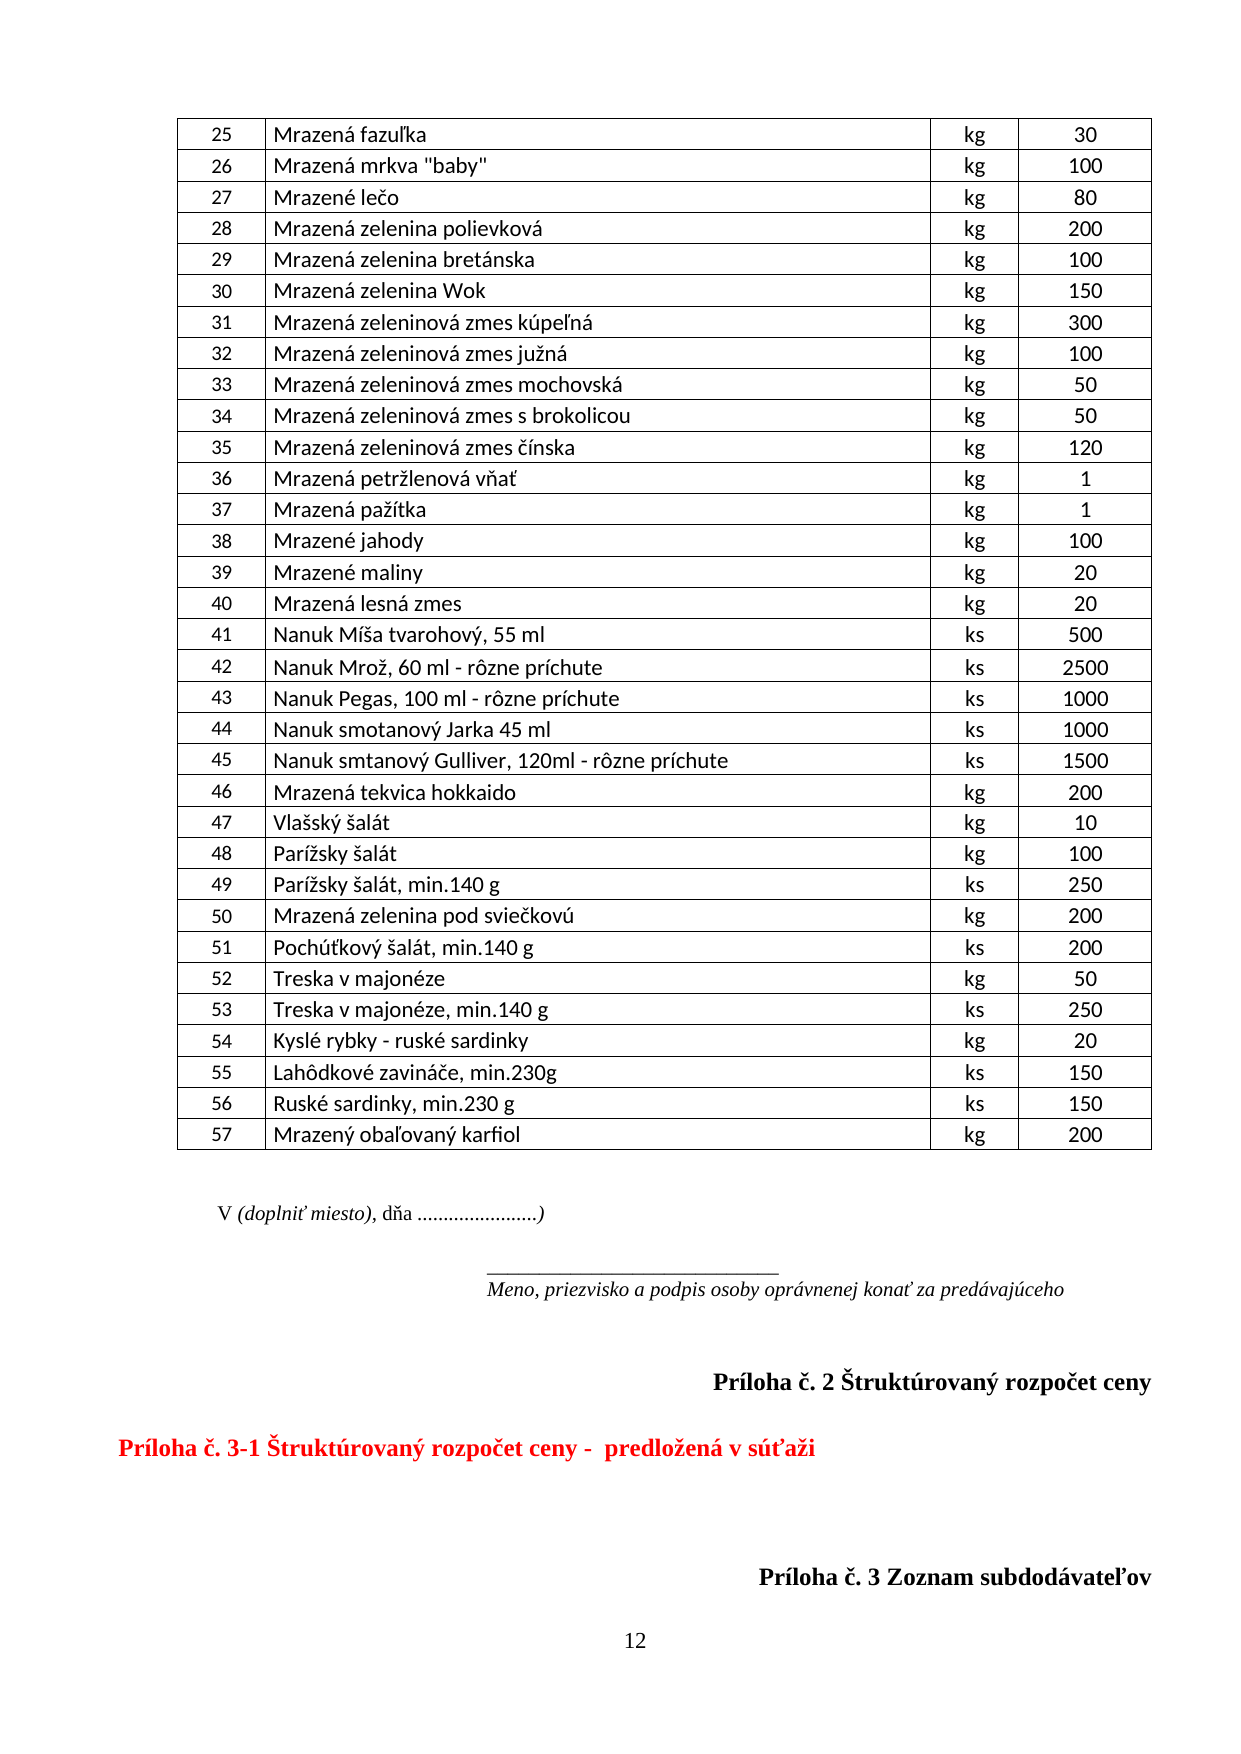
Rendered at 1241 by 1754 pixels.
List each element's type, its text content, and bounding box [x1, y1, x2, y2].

table_cell kg [931, 307, 1018, 337]
table_cell ks [931, 713, 1018, 743]
table_cell 49 [178, 869, 265, 899]
table_cell kg [931, 494, 1018, 524]
table_cell 34 [178, 400, 265, 431]
table_cell Mrazené jahody [266, 525, 930, 556]
table_cell Mrazené maliny [266, 557, 930, 587]
table_cell Mrazená tekvica hokkaido [266, 775, 930, 806]
table_cell 30 [178, 275, 265, 306]
table_cell kg [931, 432, 1018, 462]
table_cell 100 [1019, 150, 1151, 181]
table_cell 43 [178, 682, 265, 712]
table_cell 250 [1019, 994, 1151, 1024]
table_cell kg [931, 244, 1018, 274]
table_cell Mrazená petržlenová vňať [266, 463, 930, 493]
table_cell 33 [178, 369, 265, 399]
table_cell Vlašský šalát [266, 807, 930, 837]
table_cell Mrazená pažítka [266, 494, 930, 524]
table_cell Treska v majonéze, min.140 g [266, 994, 930, 1024]
table_cell Mrazená lesná zmes [266, 588, 930, 618]
table_cell Nanuk Pegas, 100 ml - rôzne príchute [266, 682, 930, 712]
table_cell 120 [1019, 432, 1151, 462]
text Príloha č. 3-1 Štruktúrovaný rozpočet ceny - predložená v súťaži [118, 1433, 1152, 1462]
table_cell kg [931, 463, 1018, 493]
table_cell 50 [1019, 963, 1151, 993]
table_cell 57 [178, 1119, 265, 1149]
table_cell ks [931, 682, 1018, 712]
table_cell Nanuk Mrož, 60 ml - rôzne príchute [266, 650, 930, 681]
table_cell Mrazená zelenina bretánska [266, 244, 930, 274]
table_cell 200 [1019, 900, 1151, 931]
table_cell 50 [178, 900, 265, 931]
table_cell Mrazená zelenina pod sviečkovú [266, 900, 930, 931]
table_cell ks [931, 994, 1018, 1024]
table_cell Mrazená mrkva "baby" [266, 150, 930, 181]
table_cell kg [931, 150, 1018, 181]
table_cell kg [931, 400, 1018, 431]
table_cell ks [931, 1057, 1018, 1087]
table_cell kg [931, 963, 1018, 993]
table_cell kg [931, 369, 1018, 399]
table_cell 10 [1019, 807, 1151, 837]
table_cell 20 [1019, 1025, 1151, 1056]
table_cell 1500 [1019, 744, 1151, 774]
table_cell Mrazená zeleninová zmes mochovská [266, 369, 930, 399]
table_cell 30 [1019, 119, 1151, 149]
table_cell 20 [1019, 557, 1151, 587]
table_cell ks [931, 650, 1018, 681]
table_cell 46 [178, 775, 265, 806]
table_cell kg [931, 838, 1018, 868]
text Meno, priezvisko a podpis osoby oprávnenej konať za predávajúceho [487, 1277, 1152, 1301]
table_cell Parížsky šalát, min.140 g [266, 869, 930, 899]
table_cell 26 [178, 150, 265, 181]
table_cell kg [931, 119, 1018, 149]
table_cell 39 [178, 557, 265, 587]
table_cell Mrazený obaľovaný karfiol [266, 1119, 930, 1149]
table_cell 250 [1019, 869, 1151, 899]
table_cell ks [931, 869, 1018, 899]
table_cell Treska v majonéze [266, 963, 930, 993]
table_cell 200 [1019, 775, 1151, 806]
table_cell kg [931, 775, 1018, 806]
table_cell Mrazená zeleninová zmes kúpeľná [266, 307, 930, 337]
table_cell Mrazená zelenina Wok [266, 275, 930, 306]
table_cell 36 [178, 463, 265, 493]
table_cell 28 [178, 213, 265, 243]
table_cell 32 [178, 338, 265, 368]
table_cell 300 [1019, 307, 1151, 337]
table_cell 56 [178, 1088, 265, 1118]
table_cell 150 [1019, 275, 1151, 306]
table_cell 200 [1019, 1119, 1151, 1149]
text ____________________________ [487, 1253, 1152, 1277]
table_cell 1000 [1019, 682, 1151, 712]
table_cell 80 [1019, 182, 1151, 212]
table_cell Mrazené lečo [266, 182, 930, 212]
table_cell 100 [1019, 525, 1151, 556]
table_cell 31 [178, 307, 265, 337]
table_cell kg [931, 1025, 1018, 1056]
table_cell ks [931, 1088, 1018, 1118]
table_cell Kyslé rybky - ruské sardinky [266, 1025, 930, 1056]
table_cell Mrazená zelenina polievková [266, 213, 930, 243]
table_cell Pochúťkový šalát, min.140 g [266, 932, 930, 962]
table_cell Parížsky šalát [266, 838, 930, 868]
table_cell 37 [178, 494, 265, 524]
text V (doplniť miesto), dňa .......................) [118, 1201, 1152, 1225]
table_cell 1 [1019, 494, 1151, 524]
table_cell 25 [178, 119, 265, 149]
table_cell Nanuk smotanový Jarka 45 ml [266, 713, 930, 743]
table_cell kg [931, 1119, 1018, 1149]
table_cell Mrazená fazuľka [266, 119, 930, 149]
table_cell Ruské sardinky, min.230 g [266, 1088, 930, 1118]
table_cell 47 [178, 807, 265, 837]
table_cell kg [931, 588, 1018, 618]
table_cell kg [931, 338, 1018, 368]
table_cell 54 [178, 1025, 265, 1056]
table_cell 100 [1019, 244, 1151, 274]
table_cell kg [931, 525, 1018, 556]
table_cell 20 [1019, 588, 1151, 618]
table_cell kg [931, 182, 1018, 212]
table_cell Mrazená zeleninová zmes južná [266, 338, 930, 368]
table_cell 50 [1019, 400, 1151, 431]
table_cell 200 [1019, 213, 1151, 243]
table_cell 38 [178, 525, 265, 556]
table_cell 45 [178, 744, 265, 774]
table_cell 1000 [1019, 713, 1151, 743]
table_cell Mrazená zeleninová zmes čínska [266, 432, 930, 462]
text Príloha č. 2 Štruktúrovaný rozpočet ceny [118, 1367, 1152, 1396]
table_cell 150 [1019, 1088, 1151, 1118]
table_cell ks [931, 744, 1018, 774]
table_cell 200 [1019, 932, 1151, 962]
table_cell kg [931, 275, 1018, 306]
table_cell 41 [178, 619, 265, 649]
table_cell 55 [178, 1057, 265, 1087]
table_cell 50 [1019, 369, 1151, 399]
table_cell 52 [178, 963, 265, 993]
table_cell Nanuk Míša tvarohový, 55 ml [266, 619, 930, 649]
table_cell 42 [178, 650, 265, 681]
table_cell kg [931, 900, 1018, 931]
table_cell kg [931, 557, 1018, 587]
table_cell 150 [1019, 1057, 1151, 1087]
table_cell 48 [178, 838, 265, 868]
table_cell Mrazená zeleninová zmes s brokolicou [266, 400, 930, 431]
table_cell 500 [1019, 619, 1151, 649]
table_cell 100 [1019, 338, 1151, 368]
table_cell ks [931, 619, 1018, 649]
table_cell 27 [178, 182, 265, 212]
table_cell 40 [178, 588, 265, 618]
table_cell 100 [1019, 838, 1151, 868]
table_cell Lahôdkové zavináče, min.230g [266, 1057, 930, 1087]
table_cell 29 [178, 244, 265, 274]
table_cell Nanuk smtanový Gulliver, 120ml - rôzne príchute [266, 744, 930, 774]
table_cell 2500 [1019, 650, 1151, 681]
table_cell 44 [178, 713, 265, 743]
table_cell kg [931, 213, 1018, 243]
table_cell 53 [178, 994, 265, 1024]
table_cell 35 [178, 432, 265, 462]
table_cell ks [931, 932, 1018, 962]
table_cell 51 [178, 932, 265, 962]
text Príloha č. 3 Zoznam subdodávateľov [118, 1562, 1152, 1591]
table_cell 1 [1019, 463, 1151, 493]
table_cell kg [931, 807, 1018, 837]
